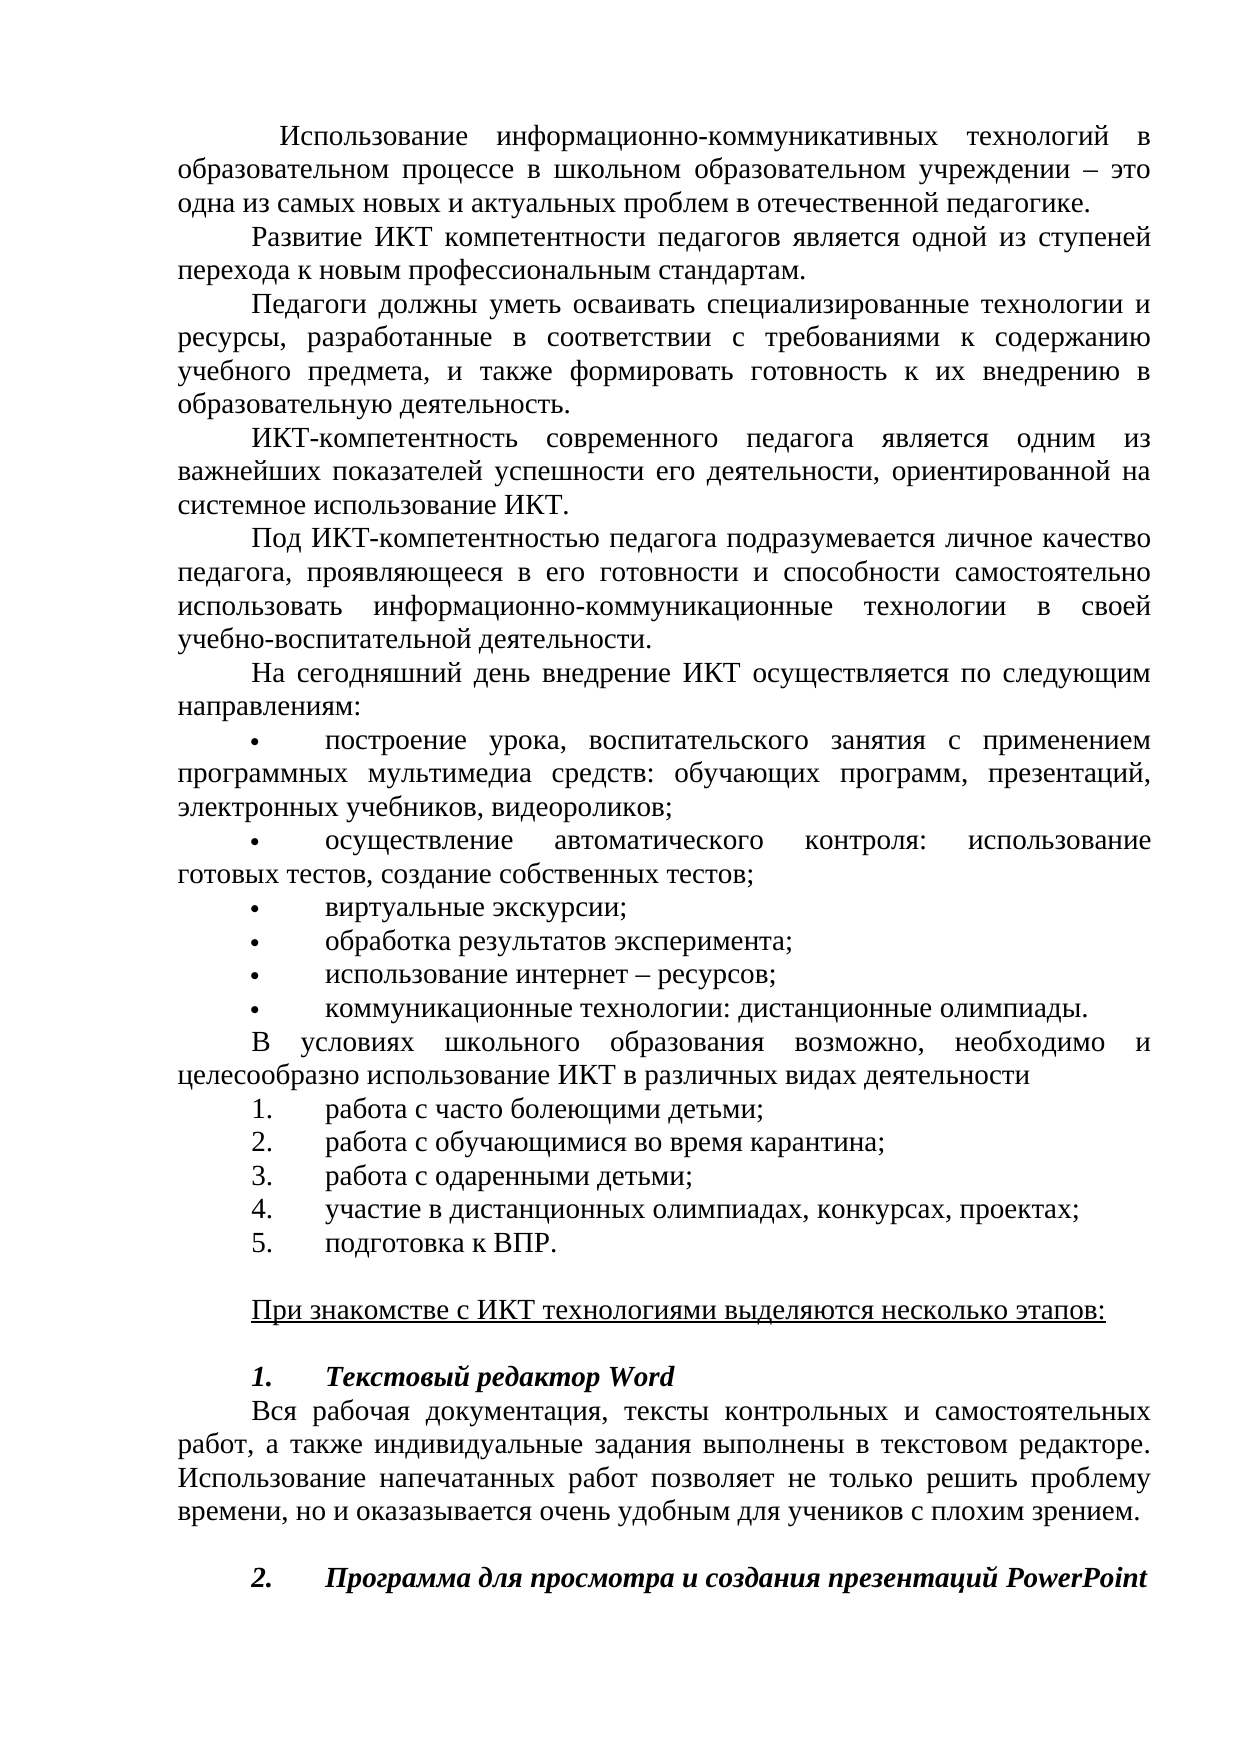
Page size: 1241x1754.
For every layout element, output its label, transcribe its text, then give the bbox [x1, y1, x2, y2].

list Программа для просмотра и создания презентаций PowerPoint [177, 1560, 1152, 1594]
list коммуникационные технологии: дистанционные олимпиады. [215, 990, 1152, 1024]
text 2. работа с обучающимися во время карантина; [177, 1124, 1152, 1158]
text 4. участие в дистанционных олимпиадах, конкурсах, проектах; [177, 1191, 1152, 1225]
list построение урока, воспитательского занятия с применением программных мультимедиа средств: обучающих программ, презентаций, электронных учебников, видеороликов; [177, 722, 1152, 822]
text Использование информационно-коммуникативных технологий в образовательном процессе в школьном образовательном учреждении – это одна из самых новых и актуальных проблем в отечественной педагогике. [177, 118, 1152, 219]
list использование интернет – ресурсов; [215, 957, 1152, 990]
text Педагоги должны уметь осваивать специализированные технологии и ресурсы, разработанные в соответствии с требованиями к содержанию учебного предмета, и также формировать готовность к их внедрению в образовательную деятельность. [177, 286, 1152, 420]
text На сегодняшний день внедрение ИКТ осуществляется по следующим направлениям: [177, 655, 1152, 722]
text ИКТ-компетентность современного педагога является одним из важнейших показателей успешности его деятельности, ориентированной на системное использование ИКТ. [177, 420, 1152, 521]
text При знакомстве с ИКТ технологиями выделяются несколько этапов: [177, 1292, 1152, 1326]
text В условиях школьного образования возможно, необходимо и целесообразно использование ИКТ в различных видах деятельности [177, 1024, 1152, 1091]
list виртуальные экскурсии; [215, 889, 1152, 923]
list Текстовый редактор Word [177, 1359, 1152, 1393]
text Вся рабочая документация, тексты контрольных и самостоятельных работ, а также индивидуальные задания выполнены в текстовом редакторе. Использование напечатанных работ позволяет не только решить проблему времени, но и оказазывается очень удобным для учеников с плохим зрением. [177, 1393, 1152, 1527]
text Под ИКТ-компетентностью педагога подразумевается личное качество педагога, проявляющееся в его готовности и способности самостоятельно использовать информационно-коммуникационные технологии в своей учебно-воспитательной деятельности. [177, 521, 1152, 655]
text Развитие ИКТ компетентности педагогов является одной из ступеней перехода к новым профессиональным стандартам. [177, 219, 1152, 286]
list осуществление автоматического контроля: использование готовых тестов, создание собственных тестов; [177, 822, 1152, 889]
text 3. работа с одаренными детьми; [177, 1158, 1152, 1191]
list обработка результатов эксперимента; [215, 923, 1152, 957]
text 5. подготовка к ВПР. [177, 1225, 1152, 1258]
text 1. работа с часто болеющими детьми; [177, 1091, 1152, 1124]
